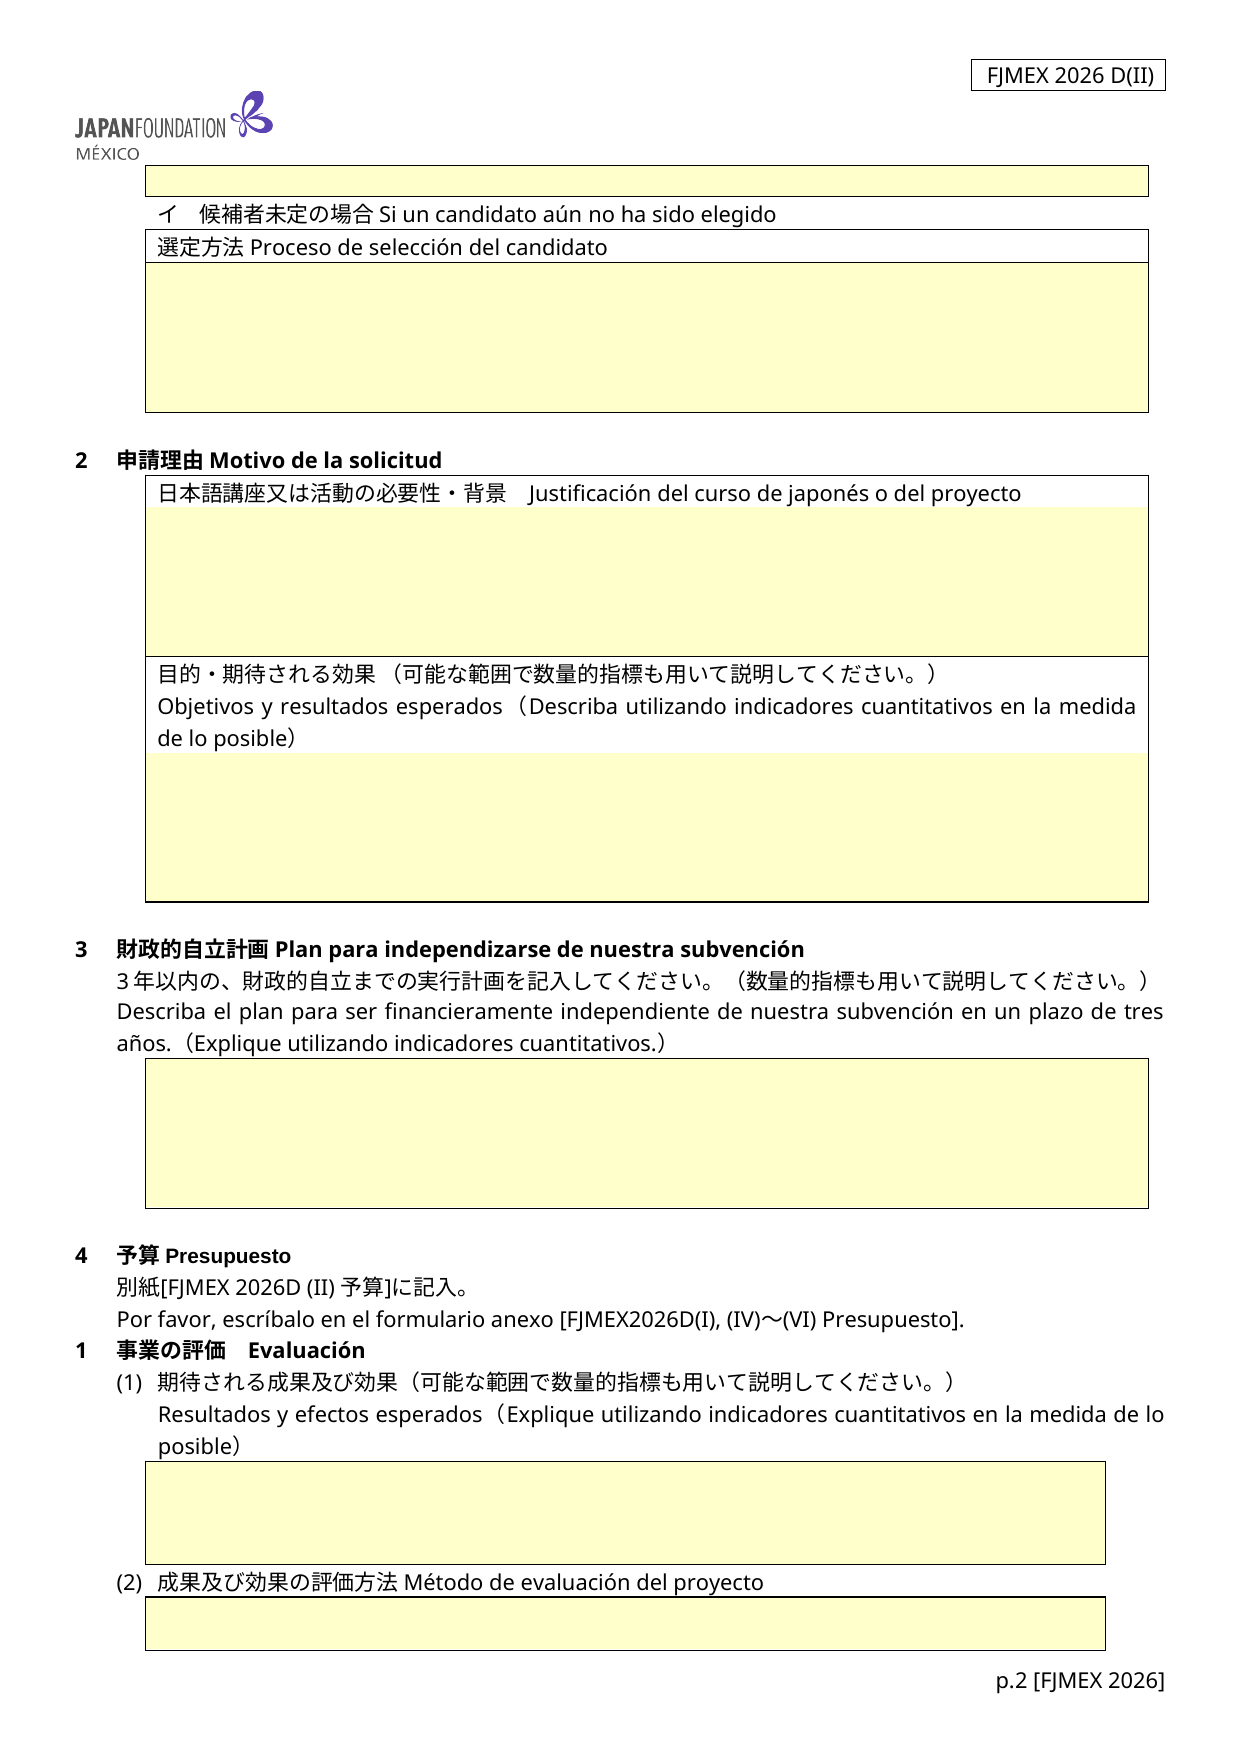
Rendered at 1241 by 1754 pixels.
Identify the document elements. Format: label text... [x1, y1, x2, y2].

table_cell 目的・期待される効果 （可能な範囲で数量的指標も用いて説明してください。） Objetivos y resultados esperados（Describa utilizando indicadores cuantitativos en la medida de lo posible） [146, 657, 1148, 752]
table_cell [146, 507, 1148, 656]
table_header [146, 1462, 1105, 1564]
table_header [146, 1598, 1105, 1649]
list 申請理由 Motivo de la solicitud [75, 443, 1159, 474]
table_cell [146, 166, 1148, 196]
list 予算 Presupuesto 別紙[FJMEX 2026D (II) 予算]に記入。 [75, 1238, 1165, 1302]
list 財政的自立計画 Plan para independizarse de nuestra subvención 3年以内の、財政的自立までの実行計画を記入してください。（数量的指標も用いて説明してください。） Describa el plan para ser financieramente independiente de nuestra subvención en un plazo de tres años.（Explique utilizando indicadores cuantitativos.） [75, 932, 1165, 1057]
table_cell [146, 753, 1148, 901]
table_cell [146, 263, 1148, 412]
list 候補者未定の場合 Si un candidato aún no ha sido elegido [158, 197, 1159, 229]
list 事業の評価 Evaluación [75, 1333, 1165, 1365]
text Por favor, escríbalo en el formulario anexo [FJMEX2026D(I), (IV)～(VI) Presupuesto]. [116, 1302, 1165, 1333]
table_header [146, 1059, 1148, 1207]
picture [75, 91, 273, 160]
table_header 日本語講座又は活動の必要性・背景 Justificación del curso de japonés o del proyecto [146, 476, 1148, 507]
list 期待される成果及び効果（可能な範囲で数量的指標も用いて説明してください。） Resultados y efectos esperados（Explique utilizando indicadores cuantitativos en la medida de lo posible） [116, 1365, 1165, 1461]
list 成果及び効果の評価方法 Método de evaluación del proyecto [116, 1565, 1165, 1596]
table_header 選定方法 Proceso de selección del candidato [146, 230, 1148, 262]
